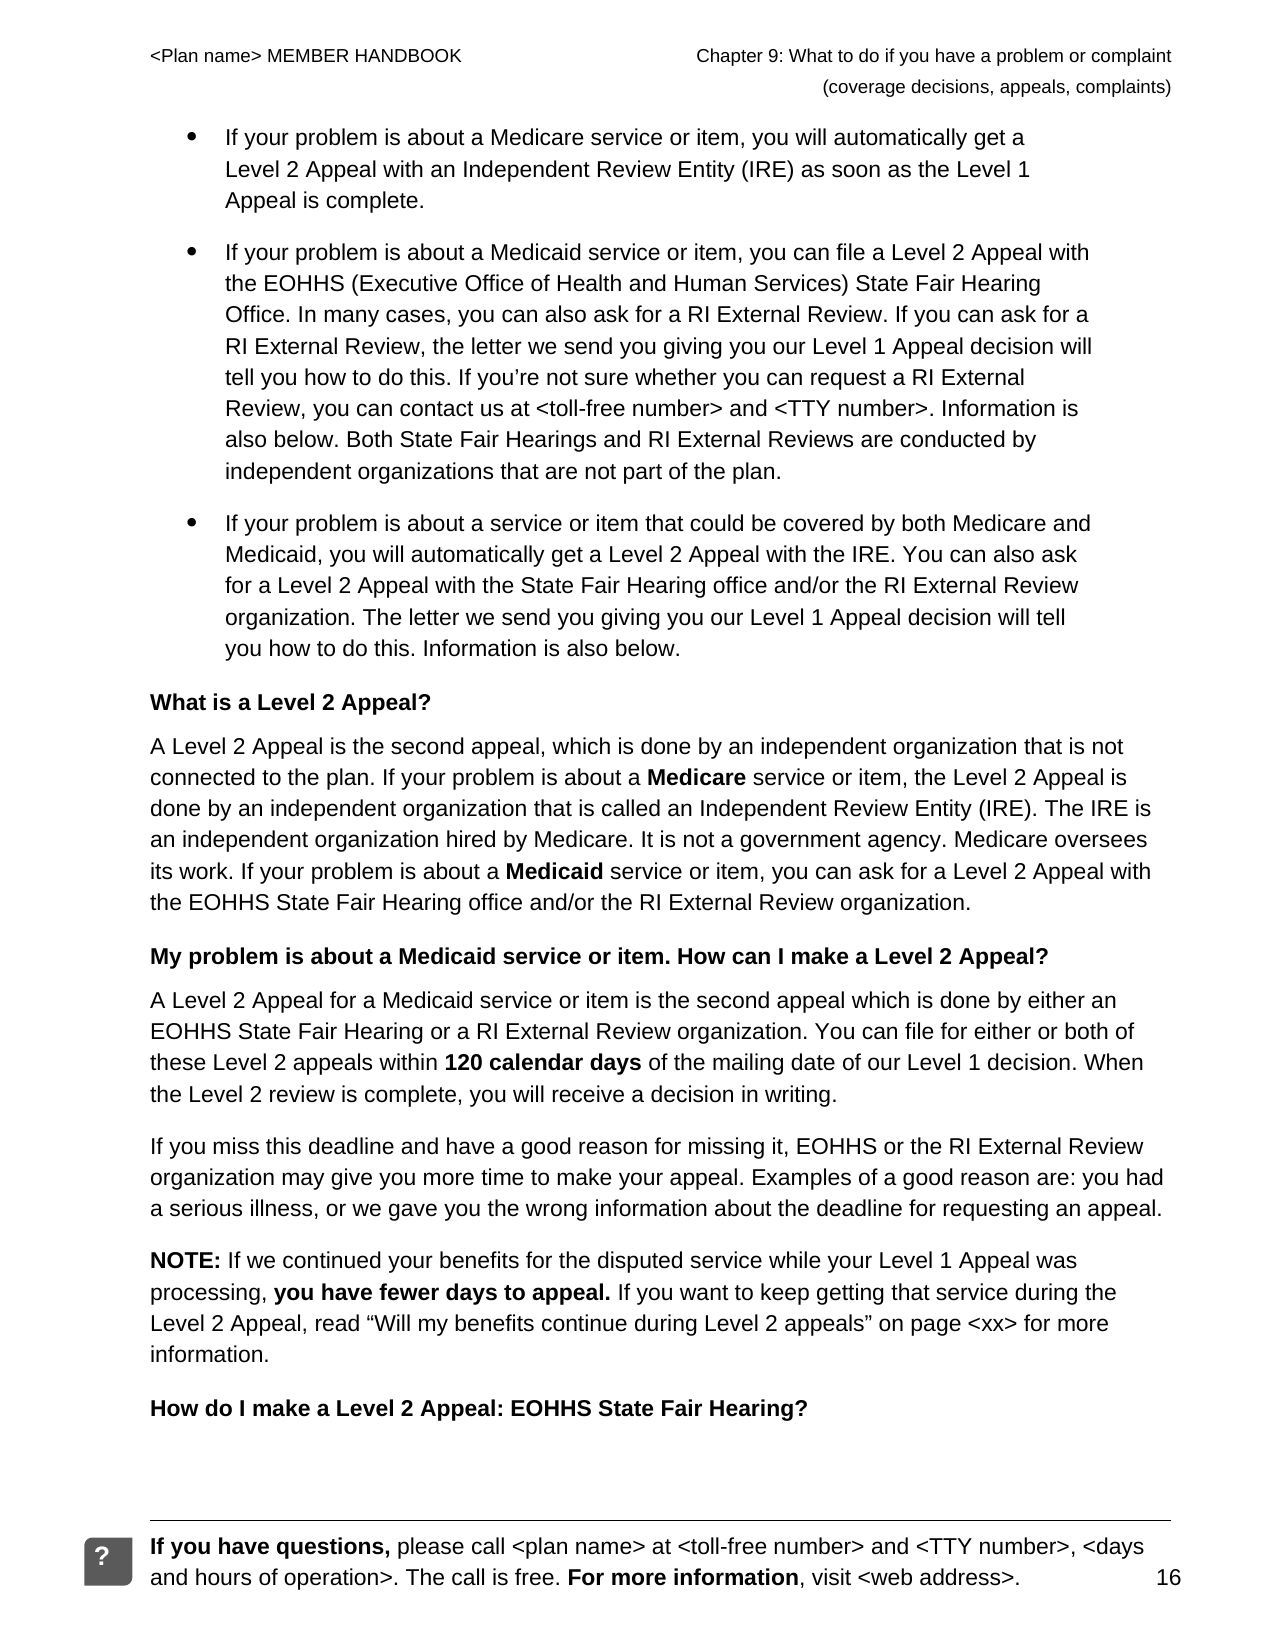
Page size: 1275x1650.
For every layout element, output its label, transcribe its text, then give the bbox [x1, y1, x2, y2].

list If your problem is about a Medicare service or item, you will automatically get a Level 2 Appeal with an Independent Review Entity (IRE) as soon as the Level 1 Appeal is complete. [187, 121, 1096, 214]
text If you miss this deadline and have a good reason for missing it, EOHHS or the RI External Review organization may give you more time to make your appeal. Examples of a good reason are: you had a serious illness, or we gave you the wrong information about the deadline for requesting an appeal. [150, 1129, 1171, 1223]
subtitle What is a Level 2 Appeal? [150, 683, 1096, 717]
text A Level 2 Appeal is the second appeal, which is done by an independent organization that is not connected to the plan. If your problem is about a Medicare service or item, the Level 2 Appeal is done by an independent organization that is called an Independent Review Entity (IRE). The IRE is an independent organization hired by Medicare. It is not a government agency. Medicare oversees its work. If your problem is about a Medicaid service or item, you can ask for a Level 2 Appeal with the EOHHS State Fair Hearing office and/or the RI External Review organization. [150, 729, 1171, 917]
text NOTE: If we continued your benefits for the disputed service while your Level 1 Appeal was processing, you have fewer days to appeal. If you want to keep getting that service during the Level 2 Appeal, read “Will my benefits continue during Level 2 appeals” on page <xx> for more information. [150, 1244, 1171, 1369]
list If your problem is about a service or item that could be covered by both Medicare and Medicaid, you will automatically get a Level 2 Appeal with the IRE. You can also ask for a Level 2 Appeal with the State Fair Hearing office and/or the RI External Review organization. The letter we send you giving you our Level 1 Appeal decision will tell you how to do this. Information is also below. [187, 506, 1096, 662]
subtitle My problem is about a Medicaid service or item. How can I make a Level 2 Appeal? [150, 937, 1096, 971]
text A Level 2 Appeal for a Medicaid service or item is the second appeal which is done by either an EOHHS State Fair Hearing or a RI External Review organization. You can file for either or both of these Level 2 appeals within 120 calendar days of the mailing date of our Level 1 decision. When the Level 2 review is complete, you will receive a decision in writing. [150, 983, 1171, 1108]
list If your problem is about a Medicaid service or item, you can file a Level 2 Appeal with the EOHHS (Executive Office of Health and Human Services) State Fair Hearing Office. In many cases, you can also ask for a RI External Review. If you can ask for a RI External Review, the letter we send you giving you our Level 1 Appeal decision will tell you how to do this. If you’re not sure whether you can request a RI External Review, you can contact us at <toll-free number> and <TTY number>. Information is also below. Both State Fair Hearings and RI External Reviews are conducted by independent organizations that are not part of the plan. [187, 235, 1096, 485]
subtitle How do I make a Level 2 Appeal: EOHHS State Fair Hearing? [150, 1389, 1096, 1423]
